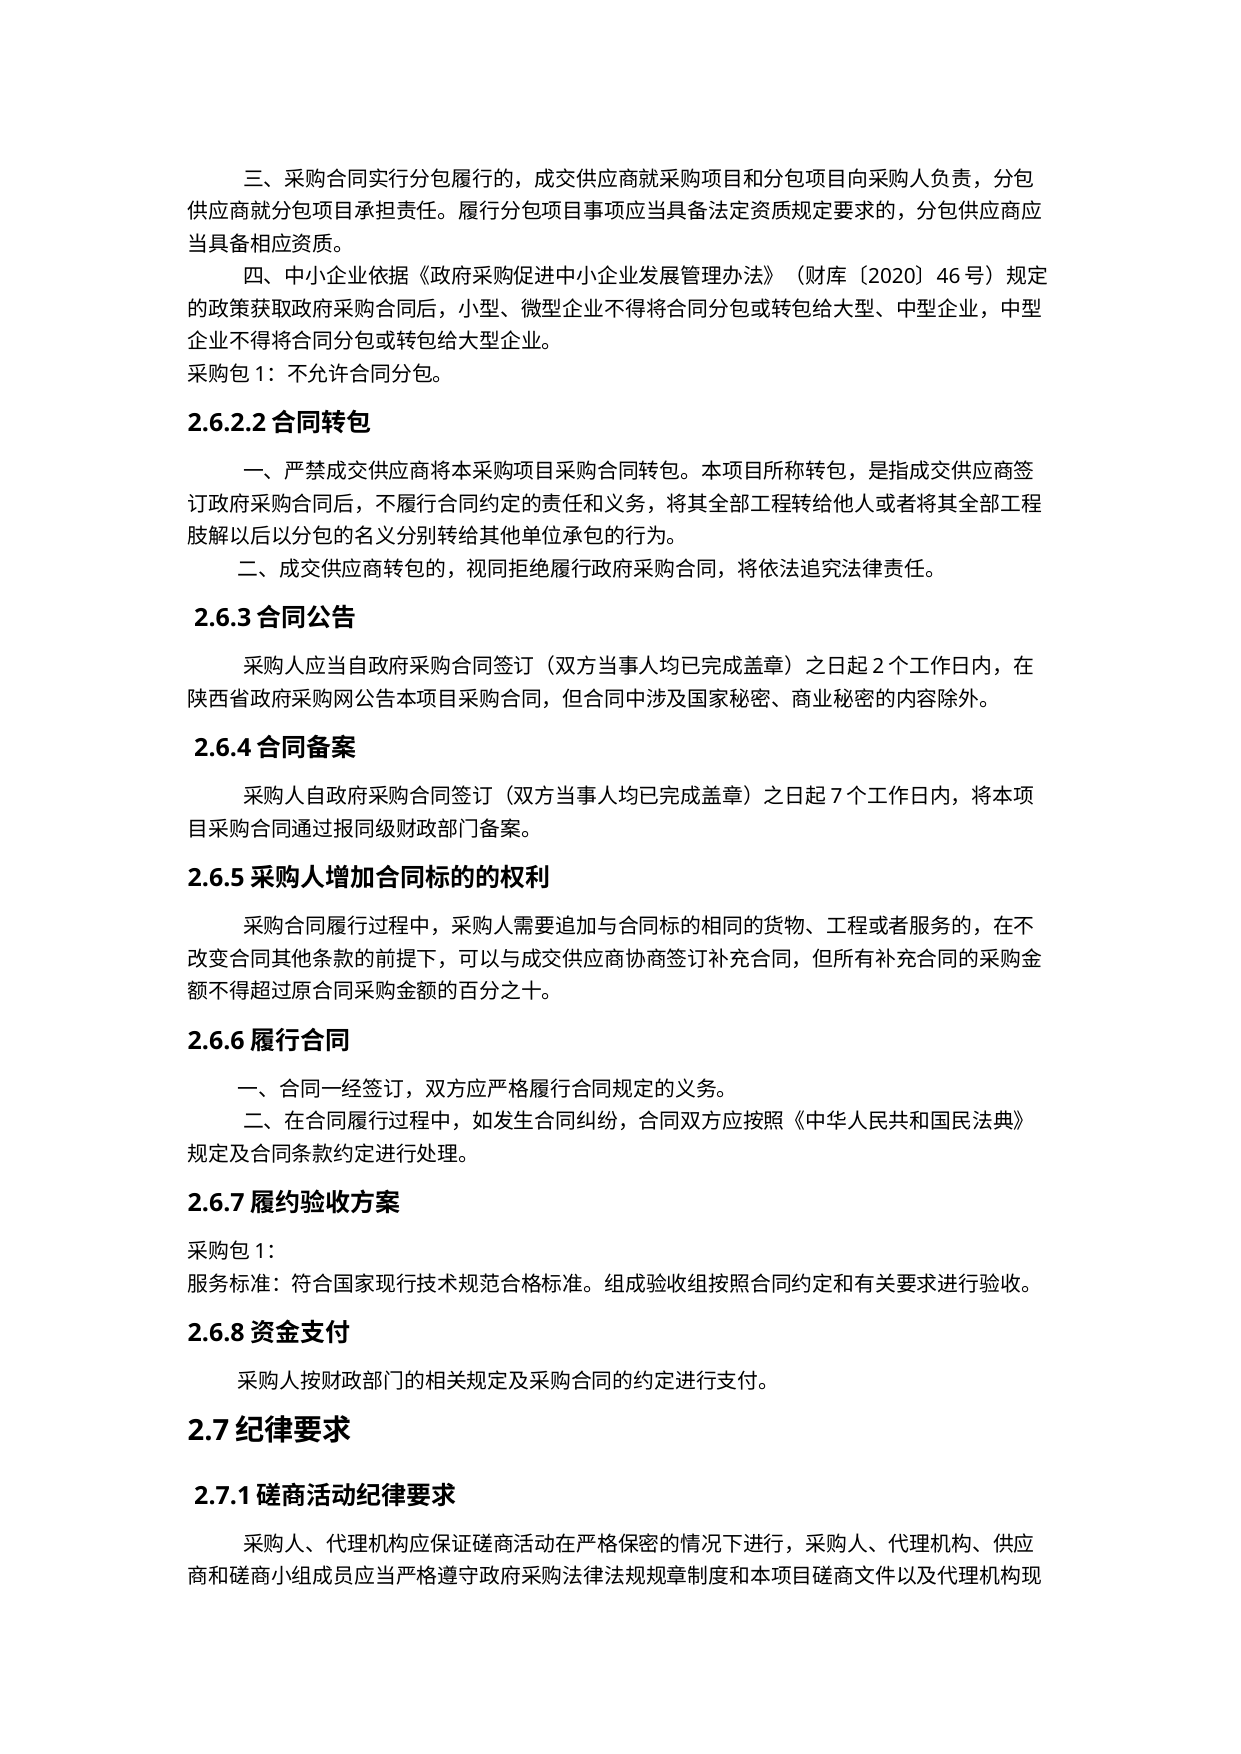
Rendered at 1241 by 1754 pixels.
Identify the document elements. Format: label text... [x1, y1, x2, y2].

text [187, 1527, 1053, 1592]
text 二、在合同履行过程中，如发生合同纠纷，合同双方应按照《中华人民共和国民法典》规定及合同条款约定进行处理。 [187, 1104, 1053, 1169]
text 2.6.6履行合同 [187, 1007, 1053, 1072]
text 一、严禁成交供应商将本采购项目采购合同转包。本项目所称转包，是指成交供应商签订政府采购合同后，不履行合同约定的责任和义务，将其全部工程转给他人或者将其全部工程肢解以后以分包的名义分别转给其他单位承包的行为。 [187, 454, 1053, 552]
text 四、中小企业依据《政府采购促进中小企业发展管理办法》（财库〔2020〕46号）规定的政策获取政府采购合同后，小型、微型企业不得将合同分包或转包给大型、中型企业，中型企业不得将合同分包或转包给大型企业。 [187, 259, 1053, 357]
text 服务标准：符合国家现行技术规范合格标准。组成验收组按照合同约定和有关要求进行验收。 [187, 1267, 1053, 1299]
text 一、合同一经签订，双方应严格履行合同规定的义务。 [187, 1072, 1053, 1104]
text 2.6.5采购人增加合同标的的权利 [187, 844, 1053, 909]
text 三、采购合同实行分包履行的，成交供应商就采购项目和分包项目向采购人负责，分包供应商就分包项目承担责任。履行分包项目事项应当具备法定资质规定要求的，分包供应商应当具备相应资质。 [187, 162, 1053, 259]
text 2.6.2.2合同转包 [187, 389, 1053, 454]
text 采购人应当自政府采购合同签订（双方当事人均已完成盖章）之日起2个工作日内，在陕西省政府采购网公告本项目采购合同，但合同中涉及国家秘密、商业秘密的内容除外。 [187, 649, 1053, 714]
text 采购合同履行过程中，采购人需要追加与合同标的相同的货物、工程或者服务的，在不改变合同其他条款的前提下，可以与成交供应商协商签订补充合同，但所有补充合同的采购金额不得超过原合同采购金额的百分之十。 [187, 909, 1053, 1007]
text 2.6.8资金支付 [187, 1299, 1053, 1364]
text 2.7.1磋商活动纪律要求 [187, 1462, 1053, 1527]
text 2.6.7履约验收方案 [187, 1169, 1053, 1234]
text 2.6.3合同公告 [187, 584, 1053, 649]
text 采购包1： [187, 1234, 1053, 1267]
text 采购包1：不允许合同分包。 [187, 357, 1053, 389]
text 2.7纪律要求 [187, 1397, 1053, 1462]
text 采购人自政府采购合同签订（双方当事人均已完成盖章）之日起7个工作日内，将本项目采购合同通过报同级财政部门备案。 [187, 779, 1053, 844]
text 二、成交供应商转包的，视同拒绝履行政府采购合同，将依法追究法律责任。 [187, 552, 1053, 584]
text 2.6.4合同备案 [187, 714, 1053, 779]
text 采购人按财政部门的相关规定及采购合同的约定进行支付。 [187, 1364, 1053, 1397]
